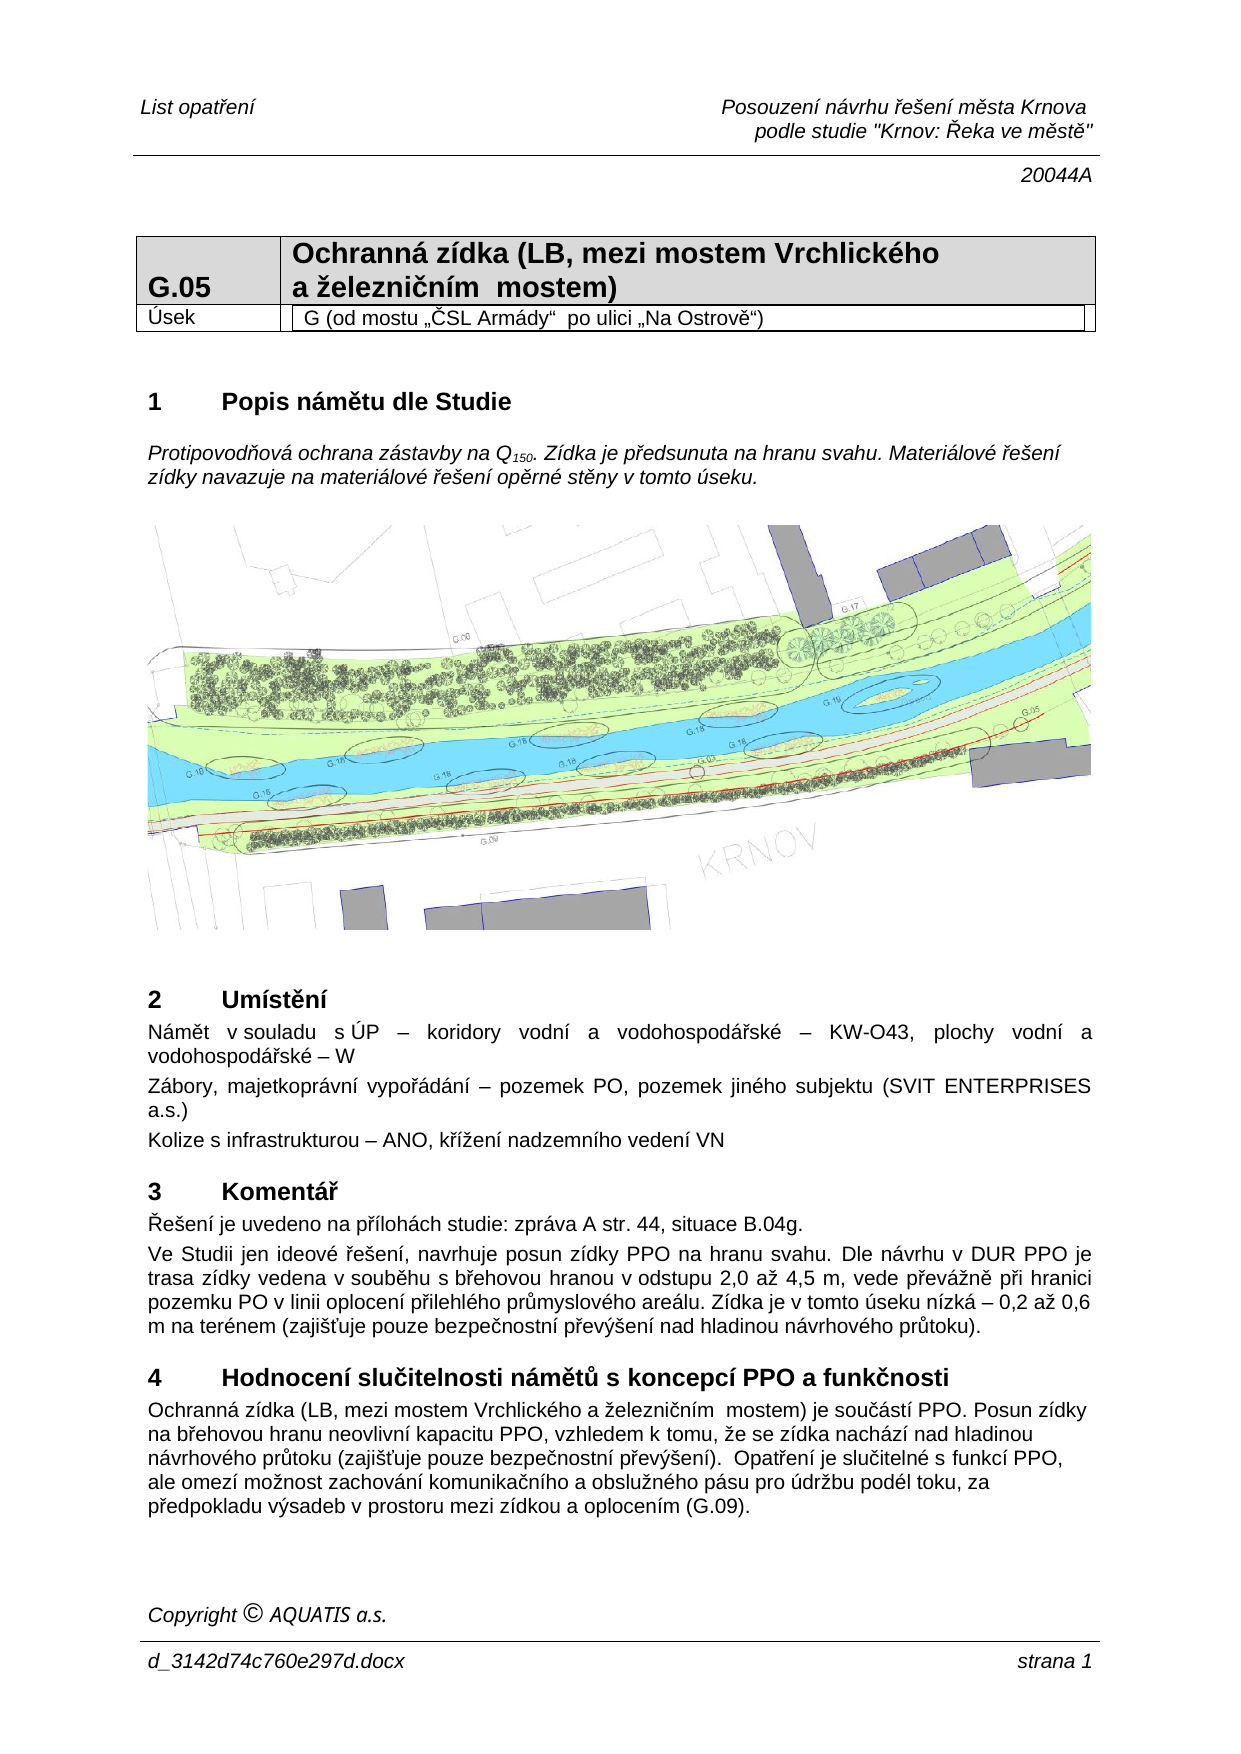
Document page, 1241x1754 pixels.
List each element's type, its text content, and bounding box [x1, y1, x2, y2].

text 4 Hodnocení slučitelnosti námětů s koncepcí PPO a funkčnosti [148, 1363, 1092, 1392]
text 1 Popis námětu dle Studie [148, 387, 1092, 416]
text Kolize s infrastrukturou – ANO, křížení nadzemního vedení VN [148, 1128, 1092, 1152]
text Ve Studii jen ideové řešení, navrhuje posun zídky PPO na hranu svahu. Dle návrhu v DUR PPO je trasa zídky vedena v souběhu s břehovou hranou v odstupu 2,0 až 4,5 m, vede převážně při hranici pozemku PO v linii oplocení přilehlého průmyslového areálu. Zídka je v tomto úseku nízká – 0,2 až 0,6 m na terénem (zajišťuje pouze bezpečnostní převýšení nad hladinou návrhového průtoku). [148, 1242, 1092, 1338]
table_cell Úsek [137, 305, 280, 331]
text 3 Komentář [148, 1177, 1092, 1206]
table_cell [1085, 305, 1095, 331]
table_header Ochranná zídka (LB, mezi mostem Vrchlického a železničním mostem) [281, 237, 1095, 304]
text Protipovodňová ochrana zástavby na Q150. Zídka je předsunuta na hranu svahu. Materiálové řešení zídky navazuje na materiálové řešení opěrné stěny v tomto úseku. [148, 441, 1092, 489]
picture [147, 525, 1091, 930]
table_cell [281, 305, 292, 331]
text Zábory, majetkoprávní vypořádání – pozemek PO, pozemek jiného subjektu (SVIT ENTERPRISES a.s.) [148, 1074, 1092, 1122]
text Ochranná zídka (LB, mezi mostem Vrchlického a železničním mostem) je součástí PPO. Posun zídky na břehovou hranu neovlivní kapacitu PPO, vzhledem k tomu, že se zídka nachází nad hladinou návrhového průtoku (zajišťuje pouze bezpečnostní převýšení). Opatření je slučitelné s funkcí PPO, ale omezí možnost zachování komunikačního a obslužného pásu pro údržbu podél toku, za předpokladu výsadeb v prostoru mezi zídkou a oplocením (G.09). [148, 1398, 1092, 1518]
text Řešení je uvedeno na přílohách studie: zpráva A str. 44, situace B.04g. [148, 1212, 1092, 1236]
text 2 Umístění [148, 985, 1092, 1013]
table_cell [293, 306, 1084, 330]
text Námět v souladu s ÚP – koridory vodní a vodohospodářské – KW-O43, plochy vodní a vodohospodářské – W [148, 1020, 1092, 1068]
table_header G.05 [137, 237, 280, 304]
